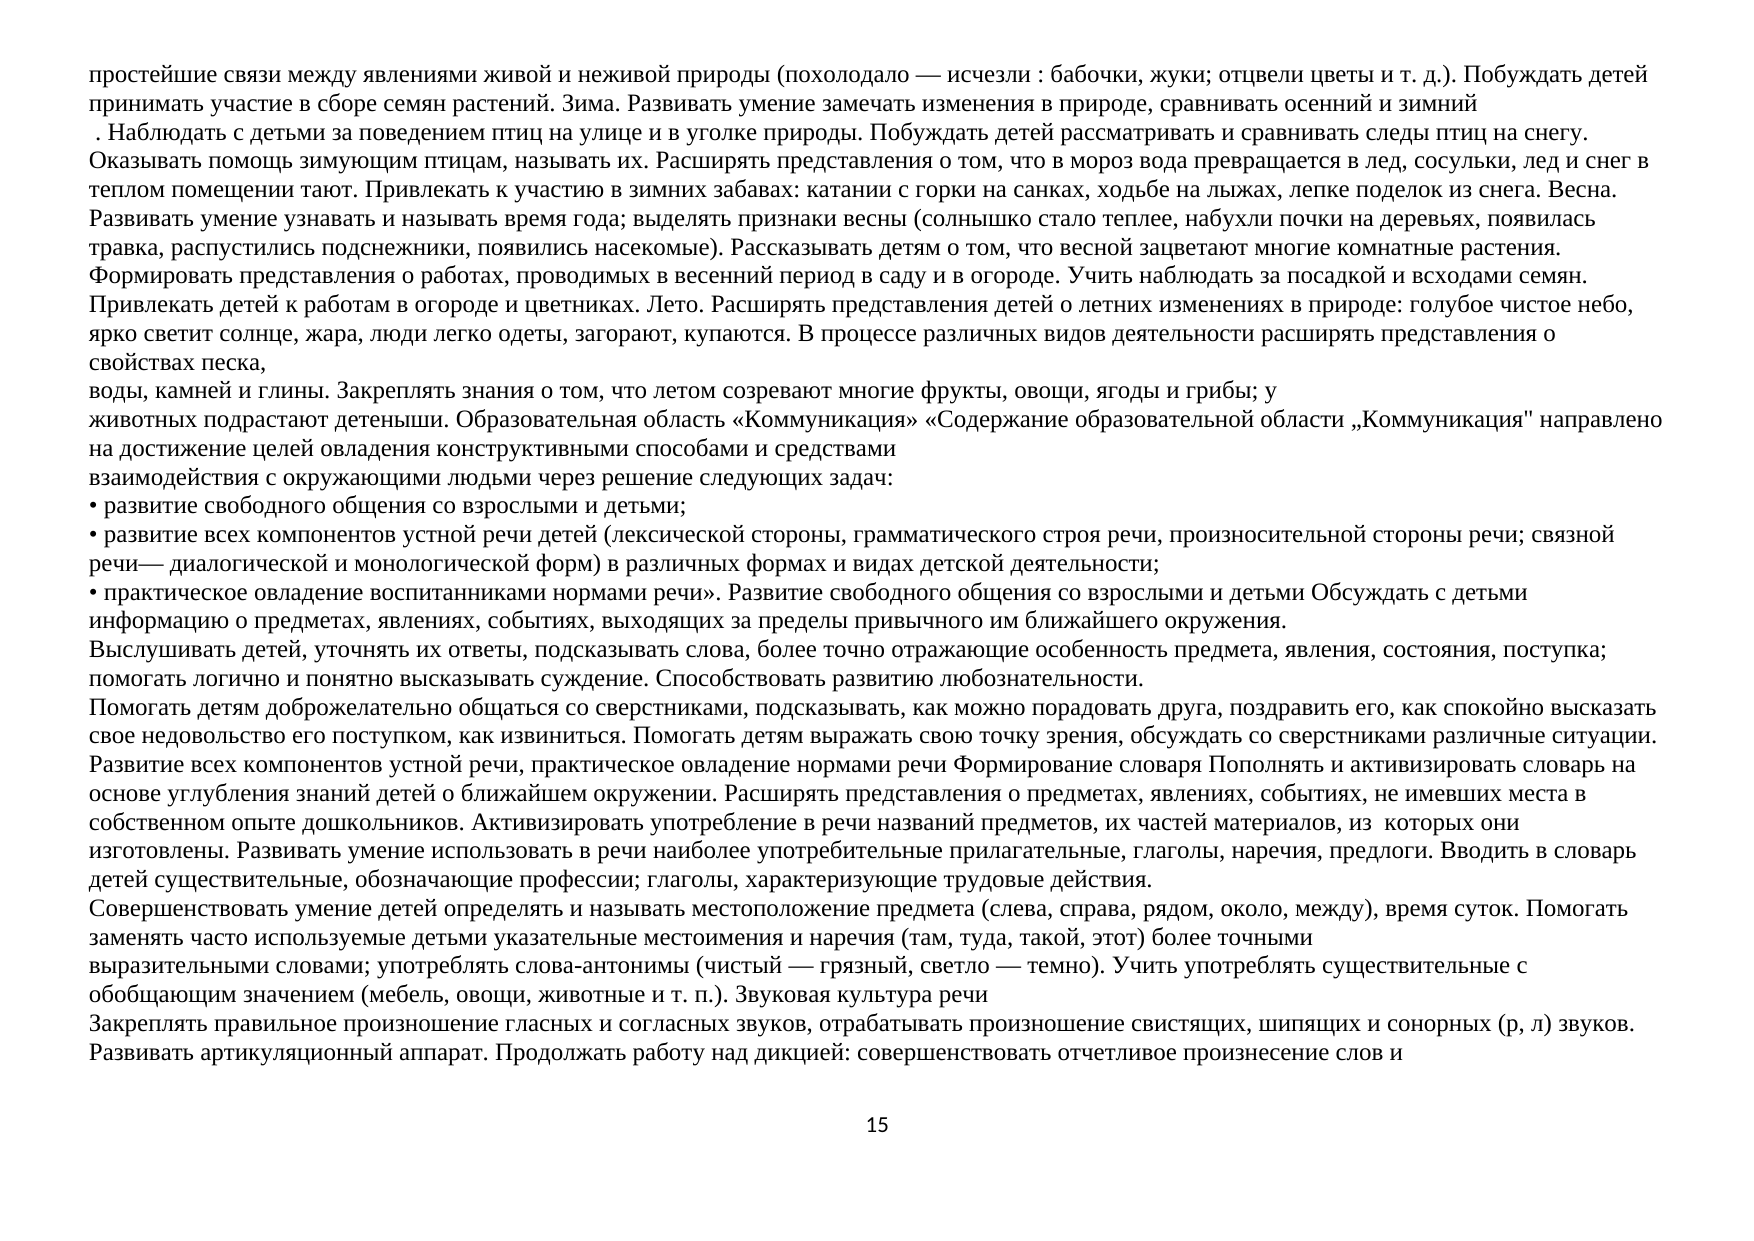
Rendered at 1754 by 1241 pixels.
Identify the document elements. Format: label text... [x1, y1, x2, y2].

text выразительными словами; употреблять слова-антонимы (чистый — грязный, светло — темно). Учить употреблять существительные с обобщающим значением (мебель, овощи, животные и т. п.). Звуковая культура речи [89, 950, 1665, 1008]
text Выслушивать детей, уточнять их ответы, подсказывать слова, более точно отражающие особенность предмета, явления, состояния, поступка; помогать логично и понятно высказывать суждение. Способствовать развитию любознательности. [89, 634, 1665, 692]
text Помогать детям доброжелательно общаться со сверстниками, подсказывать, как можно порадовать друга, поздравить его, как спокойно высказать свое недовольство его поступком, как извиниться. Помогать детям выражать свою точку зрения, обсуждать со сверстниками различные ситуации. Развитие всех компонентов устной речи, практическое овладение нормами речи Формирование словаря Пополнять и активизировать словарь на основе углубления знаний детей о ближайшем окружении. Расширять представления о предметах, явлениях, событиях, не имевших места в [89, 692, 1665, 807]
text • развитие свободного общения со взрослыми и детьми; [89, 490, 1665, 519]
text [89, 59, 1665, 117]
text • практическое овладение воспитанниками нормами речи». Развитие свободного общения со взрослыми и детьми Обсуждать с детьми информацию о предметах, явлениях, событиях, выходящих за пределы привычного им ближайшего окружения. [89, 577, 1665, 634]
text собственном опыте дошкольников. Активизировать употребление в речи названий предметов, их частей материалов, из которых они изготовлены. Развивать умение использовать в речи наиболее употребительные прилагательные, глаголы, наречия, предлоги. Вводить в словарь детей существительные, обозначающие профессии; глаголы, характеризующие трудовые действия. [89, 807, 1665, 893]
text Совершенствовать умение детей определять и называть местоположение предмета (слева, справа, рядом, около, между), время суток. Помогать заменять часто используемые детьми указательные местоимения и наречия (там, туда, такой, этот) более точными [89, 893, 1665, 950]
text . Наблюдать с детьми за поведением птиц на улице и в уголке природы. Побуждать детей рассматривать и сравнивать следы птиц на снегу. [89, 117, 1665, 145]
text взаимодействия с окружающими людьми через решение следующих задач: [89, 462, 1665, 490]
text Оказывать помощь зимующим птицам, называть их. Расширять представления о том, что в мороз вода превращается в лед, сосульки, лед и снег в теплом помещении тают. Привлекать к участию в зимних забавах: катании с горки на санках, ходьбе на лыжах, лепке поделок из снега. Весна. Развивать умение узнавать и называть время года; выделять признаки весны (солнышко стало теплее, набухли почки на деревьях, появилась травка, распустились подснежники, появились насекомые). Рассказывать детям о том, что весной зацветают многие комнатные растения. Формировать представления о работах, проводимых в весенний период в саду и в огороде. Учить наблюдать за посадкой и всходами семян. Привлекать детей к работам в огороде и цветниках. Лето. Расширять представления детей о летних изменениях в природе: голубое чистое небо, ярко светит солнце, жара, люди легко одеты, загорают, купаются. В процессе различных видов деятельности расширять представления о свойствах песка, [89, 145, 1665, 375]
text • развитие всех компонентов устной речи детей (лексической стороны, грамматического строя речи, произносительной стороны речи; связной речи— диалогической и монологической форм) в различных формах и видах детской деятельности; [89, 519, 1665, 577]
text Закреплять правильное произношение гласных и согласных звуков, отрабатывать произношение свистящих, шипящих и сонорных (р, л) звуков. Развивать артикуляционный аппарат. Продолжать работу над дикцией: совершенствовать отчетливое произнесение слов и [89, 1008, 1665, 1065]
text воды, камней и глины. Закреплять знания о том, что летом созревают многие фрукты, овощи, ягоды и грибы; у [89, 375, 1665, 404]
text животных подрастают детеныши. Образовательная область «Коммуникация» «Содержание образовательной области „Коммуникация" направлено на достижение целей овладения конструктивными способами и средствами [89, 404, 1665, 462]
